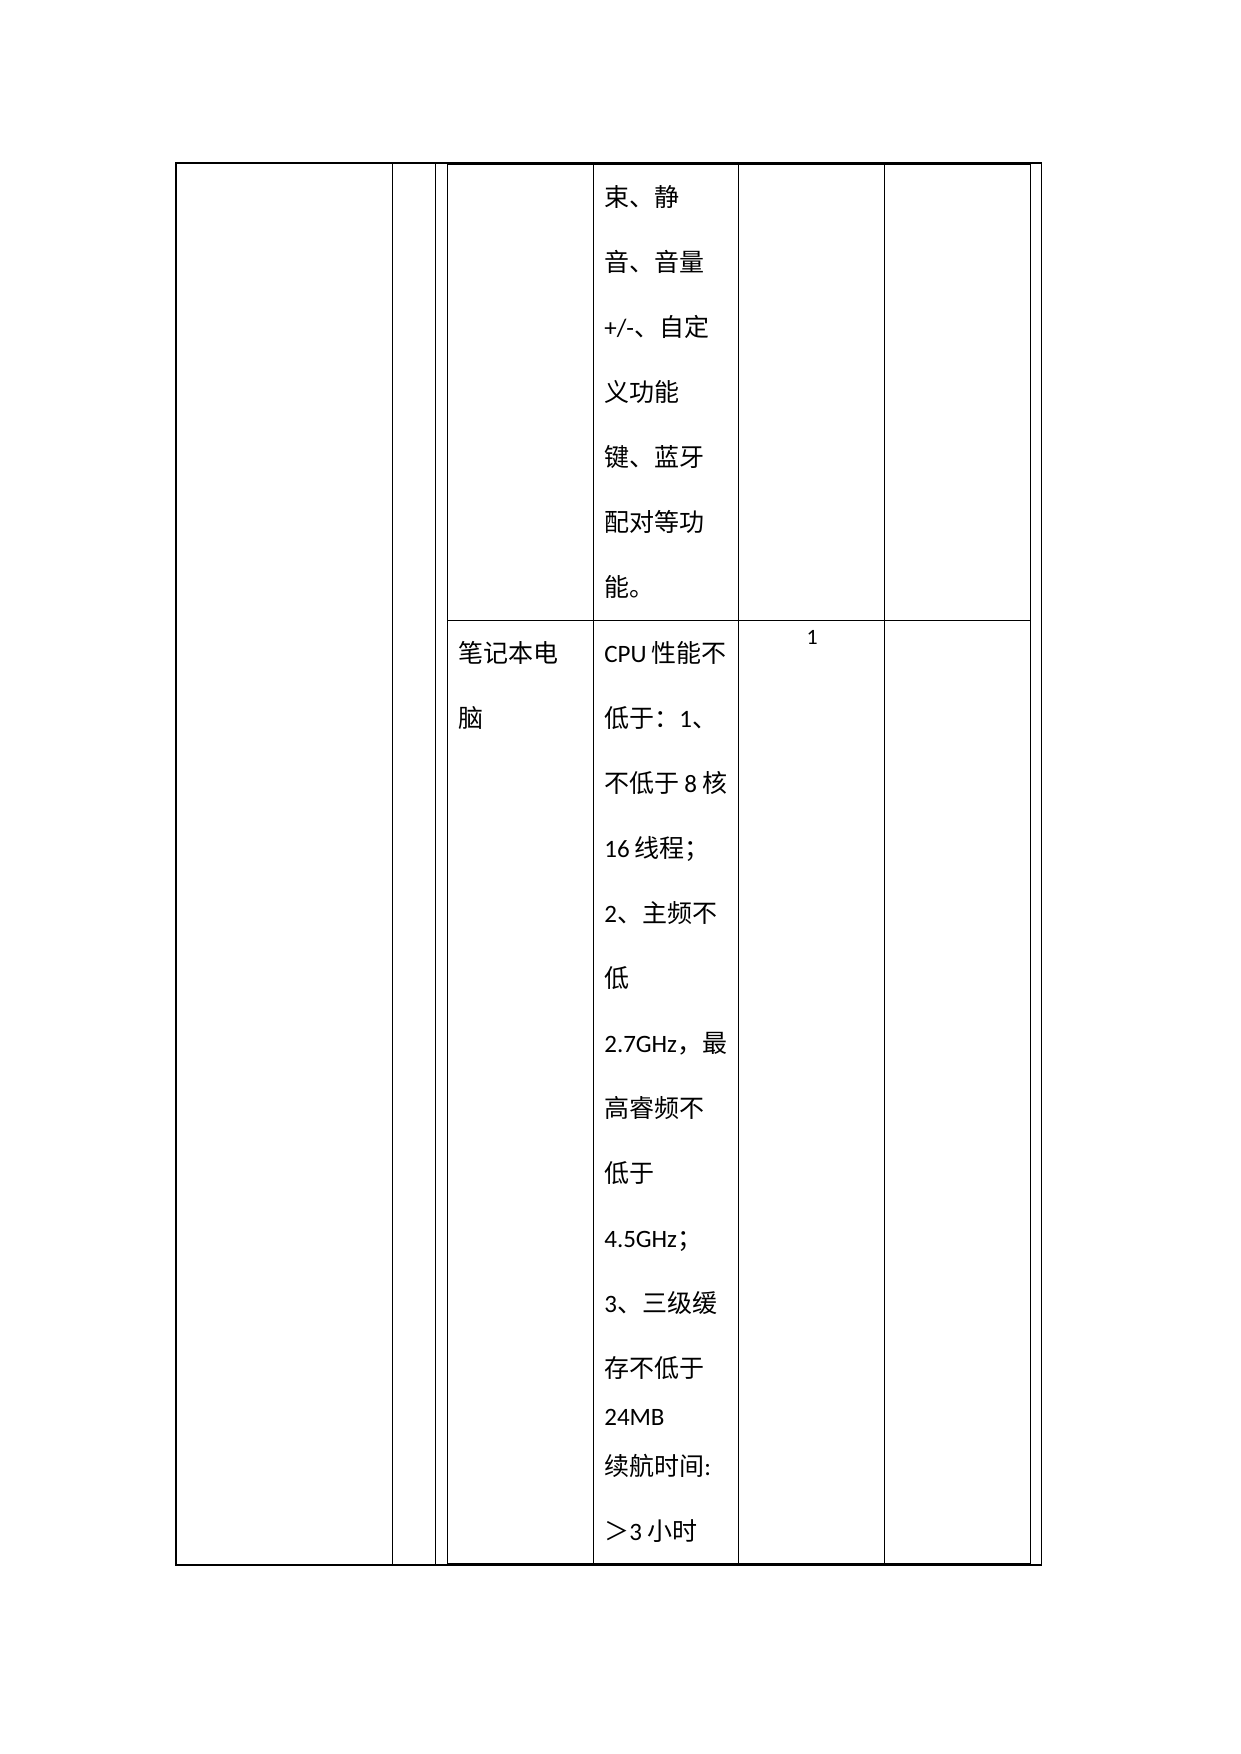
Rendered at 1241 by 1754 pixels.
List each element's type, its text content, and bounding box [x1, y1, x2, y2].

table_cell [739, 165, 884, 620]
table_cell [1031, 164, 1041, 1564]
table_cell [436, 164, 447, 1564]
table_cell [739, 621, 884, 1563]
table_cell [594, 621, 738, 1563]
table_cell 1 [393, 164, 435, 1564]
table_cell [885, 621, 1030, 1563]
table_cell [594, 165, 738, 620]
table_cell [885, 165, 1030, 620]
table_cell [177, 164, 392, 1564]
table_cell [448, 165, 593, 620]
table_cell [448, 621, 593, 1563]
